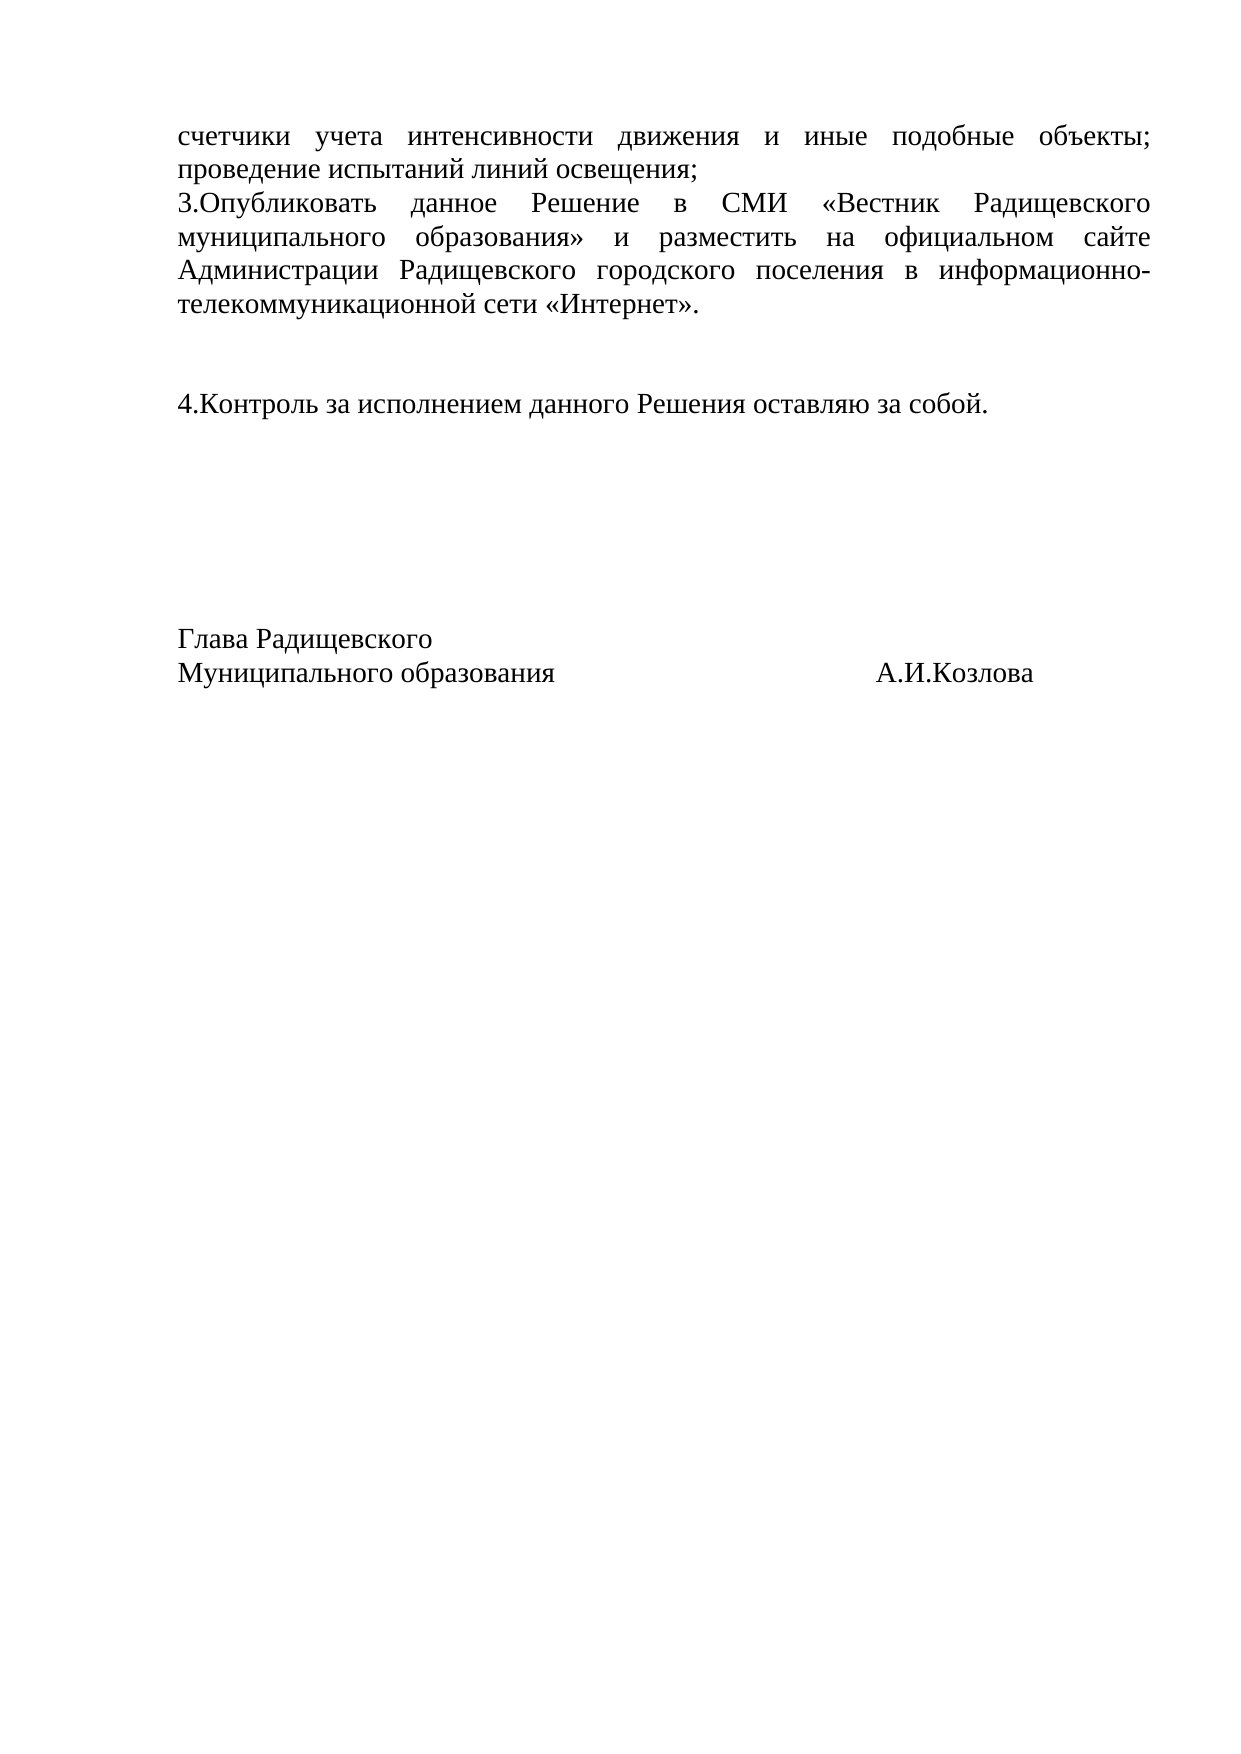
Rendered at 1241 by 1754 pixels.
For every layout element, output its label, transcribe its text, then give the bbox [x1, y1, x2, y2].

text Глава Радищевского [177, 621, 1152, 655]
text 3.Опубликовать данное Решение в СМИ «Вестник Радищевского муниципального образования» и разместить на официальном сайте Администрации Радищевского городского поселения в информационно-телекоммуникационной сети «Интернет». [177, 185, 1152, 319]
text Муниципального образования А.И.Козлова [177, 655, 1152, 688]
text 4.Контроль за исполнением данного Решения оставляю за собой. [177, 386, 1152, 420]
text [177, 118, 1152, 185]
